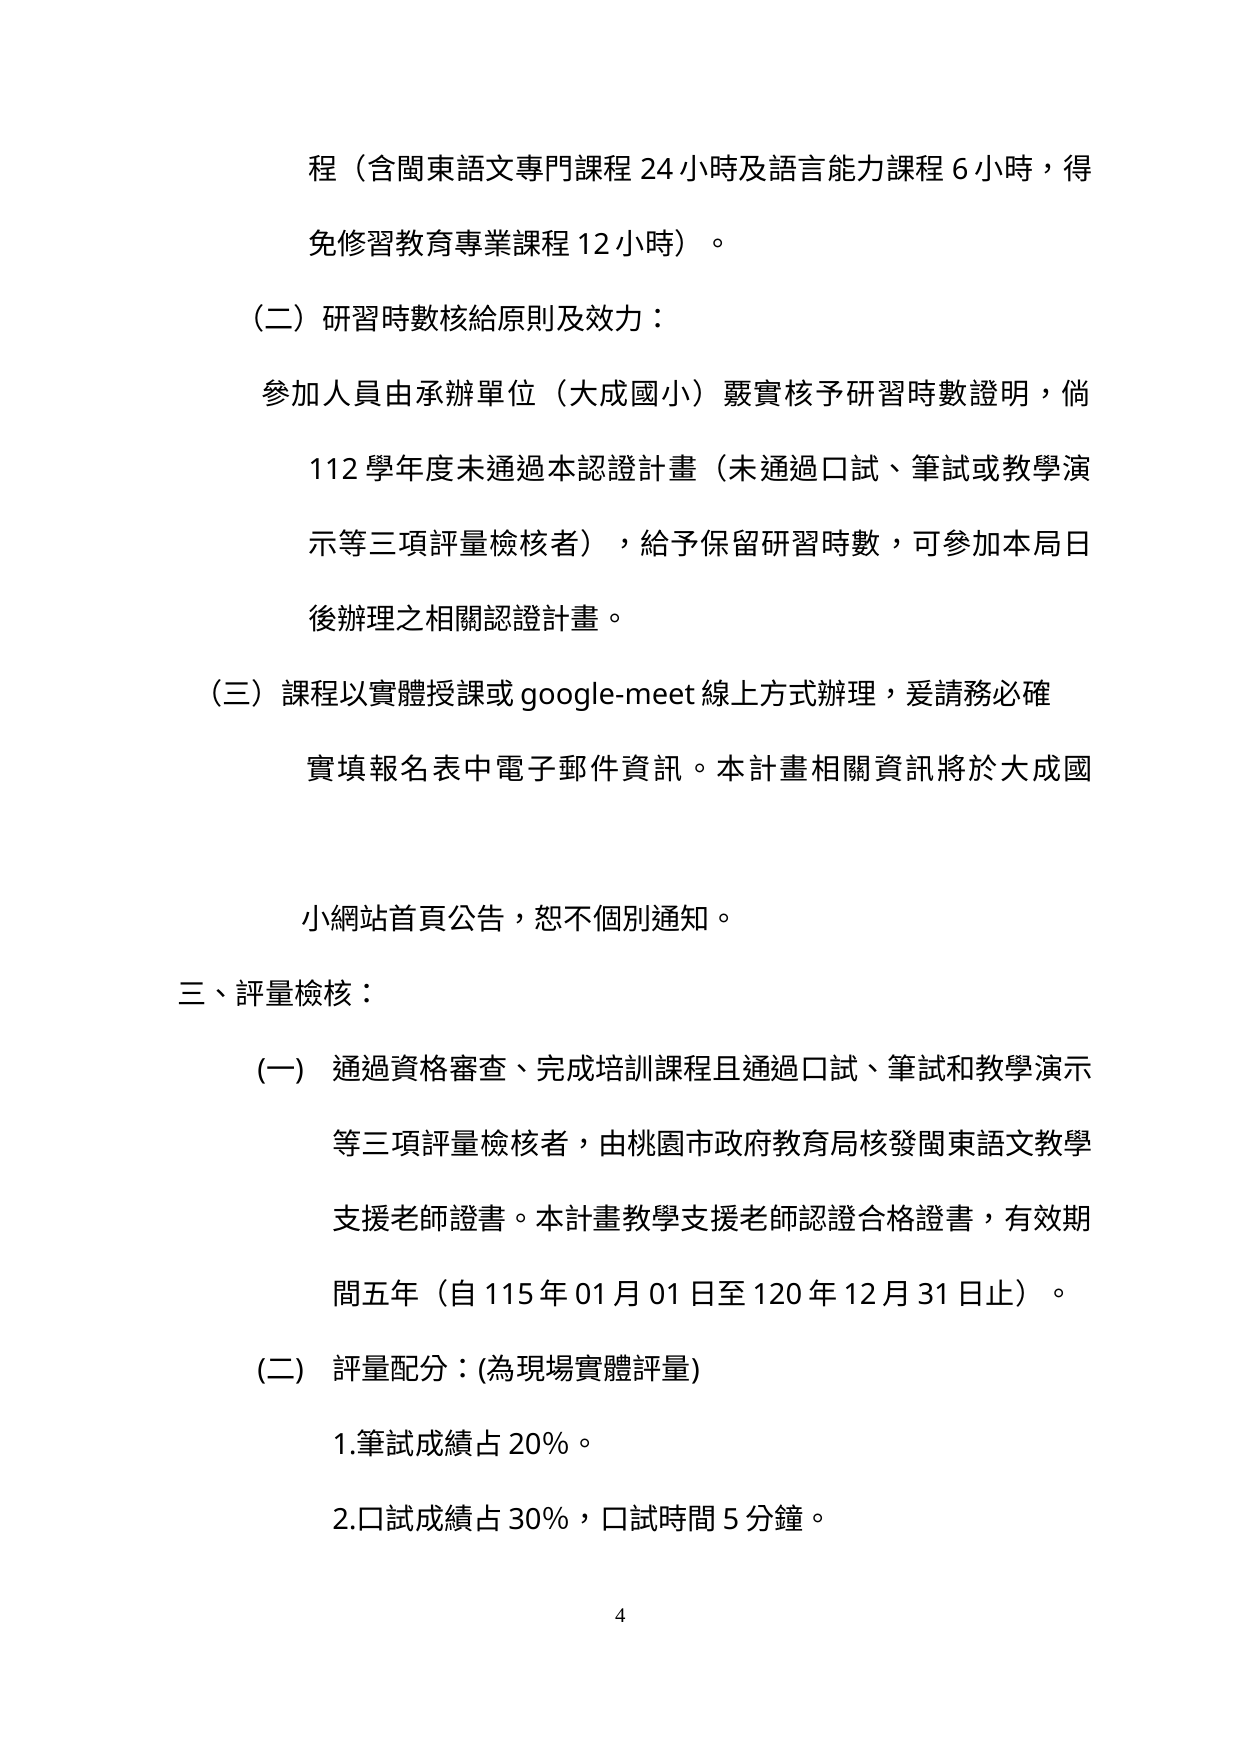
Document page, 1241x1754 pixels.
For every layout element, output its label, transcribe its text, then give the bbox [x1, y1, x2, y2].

list 評量配分：(為現場實體評量) [257, 1329, 1092, 1404]
text 參加人員由承辦單位（大成國小）覈實核予研習時數證明，倘 112學年度未通過本認證計畫（未通過口試、筆試或教學演 示等三項評量檢核者），給予保留研習時數，可參加本局日 後辦理之相關認證計畫。 [148, 354, 1092, 654]
list 通過資格審查、完成培訓課程且通過口試、筆試和教學演示等三項評量檢核者，由桃園市政府教育局核發閩東語文教學支援老師證書。本計畫教學支援老師認證合格證書，有效期間五年（自115年01月01日至120年12月31日止）。 [257, 1029, 1092, 1329]
list 評量檢核： [177, 954, 1092, 1029]
list 1.筆試成績占20％。 [332, 1404, 1092, 1479]
text （二）研習時數核給原則及效力： [227, 279, 1092, 354]
text （三）課程以實體授課或google-meet線上方式辦理，爰請務必確 實填報名表中電子郵件資訊。本計畫相關資訊將於大成國 小網站首頁公告，恕不個別通知。 [148, 654, 1092, 954]
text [148, 129, 1092, 279]
list 2.口試成績占30％，口試時間5分鐘。 [332, 1479, 1092, 1554]
